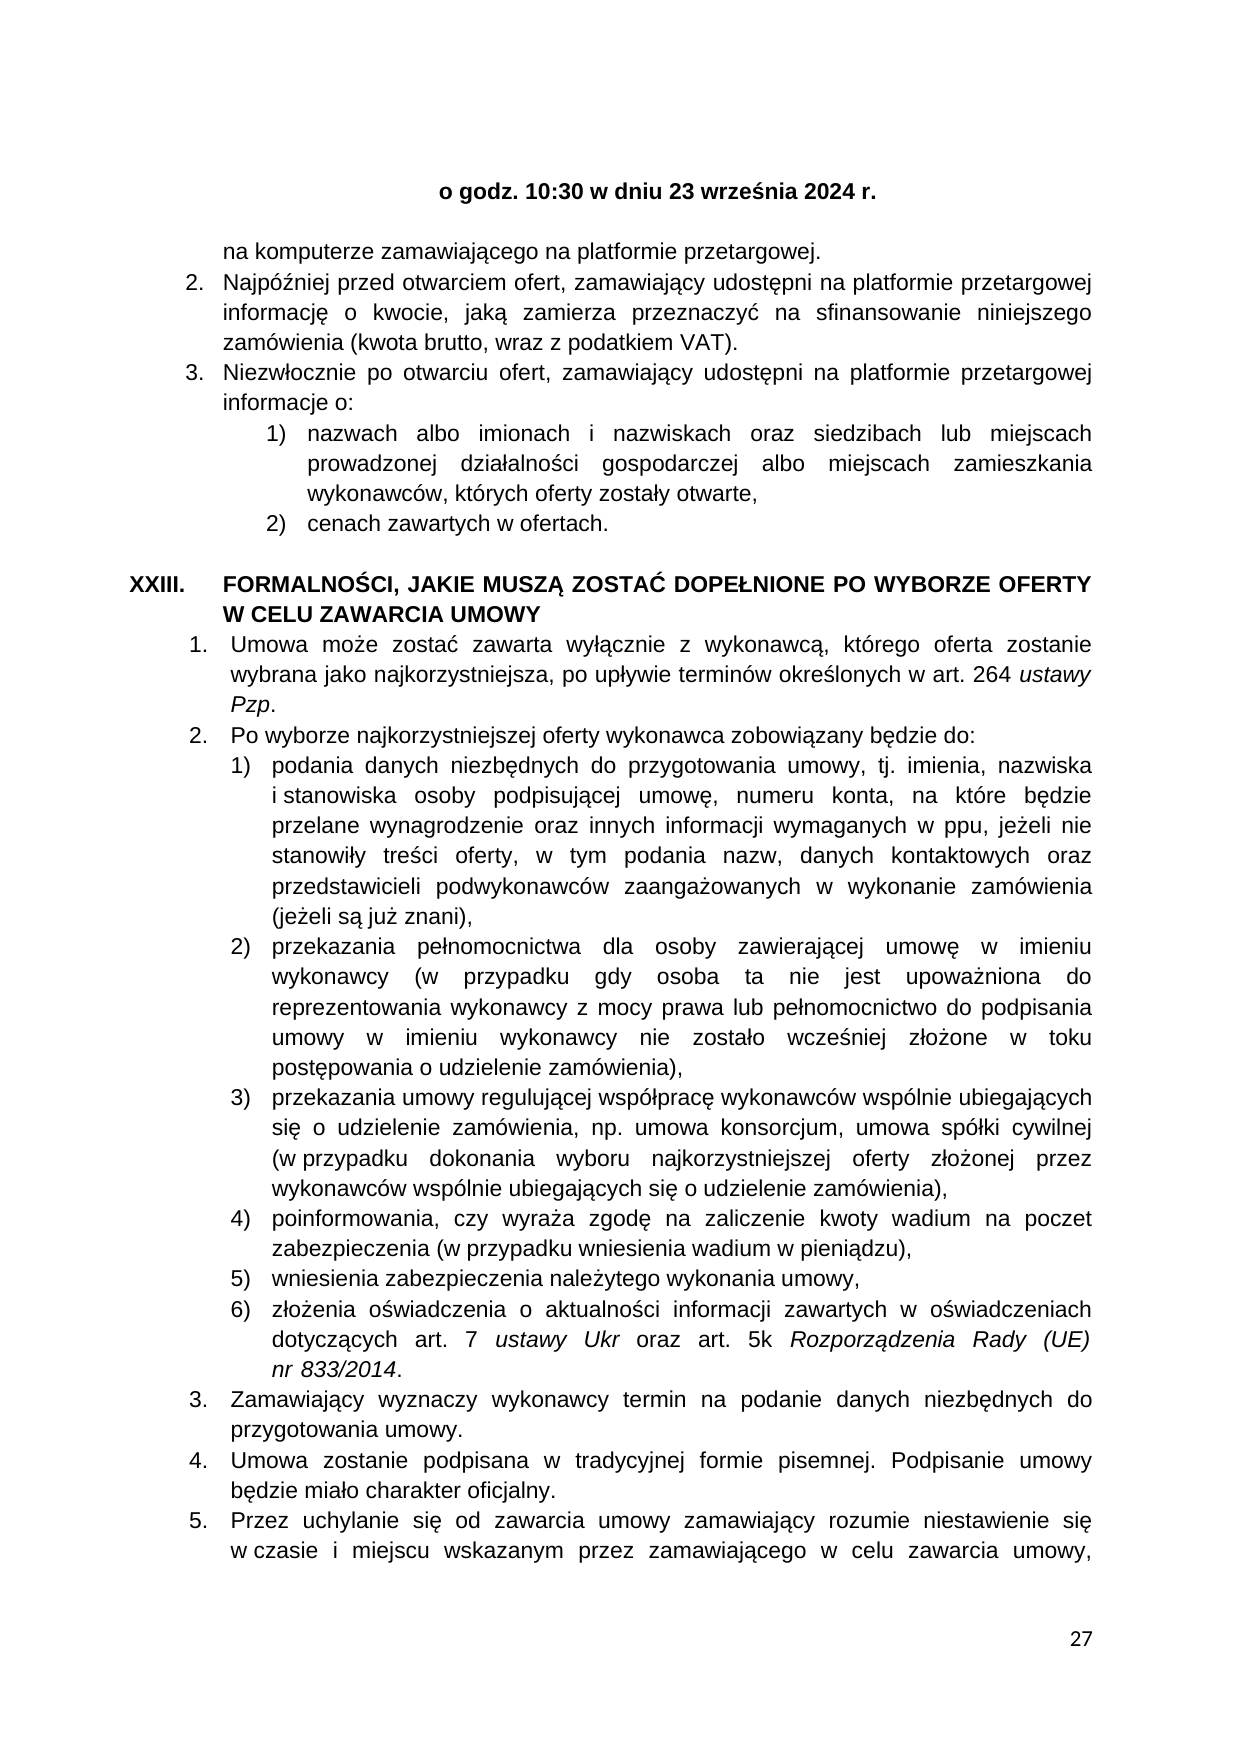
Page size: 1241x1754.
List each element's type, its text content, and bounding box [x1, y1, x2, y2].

list złożenia oświadczenia o aktualności informacji zawartych w oświadczeniach dotyczących art. 7 ustawy Ukr oraz art. 5k Rozporządzenia Rady (UE) nr 833/2014. [230, 1296, 1093, 1382]
list Umowa zostanie podpisana w tradycyjnej formie pisemnej. Podpisanie umowy będzie miało charakter oficjalny. [189, 1447, 1093, 1503]
list przekazania umowy regulującej współpracę wykonawców wspólnie ubiegających się o udzielenie zamówienia, np. umowa konsorcjum, umowa spółki cywilnej (w przypadku dokonania wyboru najkorzystniejszej oferty złożonej przez wykonawców wspólnie ubiegających się o udzielenie zamówienia), [230, 1084, 1093, 1201]
list wniesienia zabezpieczenia należytego wykonania umowy, [230, 1265, 1093, 1292]
subtitle FORMALNOŚCI, JAKIE MUSZĄ ZOSTAĆ DOPEŁNIONE PO WYBORZE OFERTY W CELU ZAWARCIA UMOWY [185, 571, 1093, 627]
list cenach zawartych w ofertach. [266, 510, 1093, 536]
list Umowa może zostać zawarta wyłącznie z wykonawcą, którego oferta zostanie wybrana jako najkorzystniejsza, po upływie terminów określonych w art. 264 ustawy Pzp. [189, 631, 1093, 718]
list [189, 1507, 1093, 1563]
list o godz. 10:30 w dniu 23 września 2024 r. [223, 178, 1093, 204]
list Zamawiający wyznaczy wykonawcy termin na podanie danych niezbędnych do przygotowania umowy. [189, 1386, 1093, 1443]
list poinformowania, czy wyraża zgodę na zaliczenie kwoty wadium na poczet zabezpieczenia (w przypadku wniesienia wadium w pieniądzu), [230, 1205, 1093, 1261]
list Najpóźniej przed otwarciem ofert, zamawiający udostępni na platformie przetargowej informację o kwocie, jaką zamierza przeznaczyć na sfinansowanie niniejszego zamówienia (kwota brutto, wraz z podatkiem VAT). [185, 268, 1093, 355]
list na komputerze zamawiającego na platformie przetargowej. [223, 238, 1093, 264]
list nazwach albo imionach i nazwiskach oraz siedzibach lub miejscach prowadzonej działalności gospodarczej albo miejscach zamieszkania wykonawców, których oferty zostały otwarte, [266, 419, 1093, 506]
list Niezwłocznie po otwarciu ofert, zamawiający udostępni na platformie przetargowej informacje o: [185, 359, 1093, 416]
list podania danych niezbędnych do przygotowania umowy, tj. imienia, nazwiska i stanowiska osoby podpisującej umowę, numeru konta, na które będzie przelane wynagrodzenie oraz innych informacji wymaganych w ppu, jeżeli nie stanowiły treści oferty, w tym podania nazw, danych kontaktowych oraz przedstawicieli podwykonawców zaangażowanych w wykonanie zamówienia (jeżeli są już znani), [230, 752, 1093, 929]
list przekazania pełnomocnictwa dla osoby zawierającej umowę w imieniu wykonawcy (w przypadku gdy osoba ta nie jest upoważniona do reprezentowania wykonawcy z mocy prawa lub pełnomocnictwo do podpisania umowy w imieniu wykonawcy nie zostało wcześniej złożone w toku postępowania o udzielenie zamówienia), [230, 933, 1093, 1080]
list Po wyborze najkorzystniejszej oferty wykonawca zobowiązany będzie do: [189, 722, 1093, 748]
